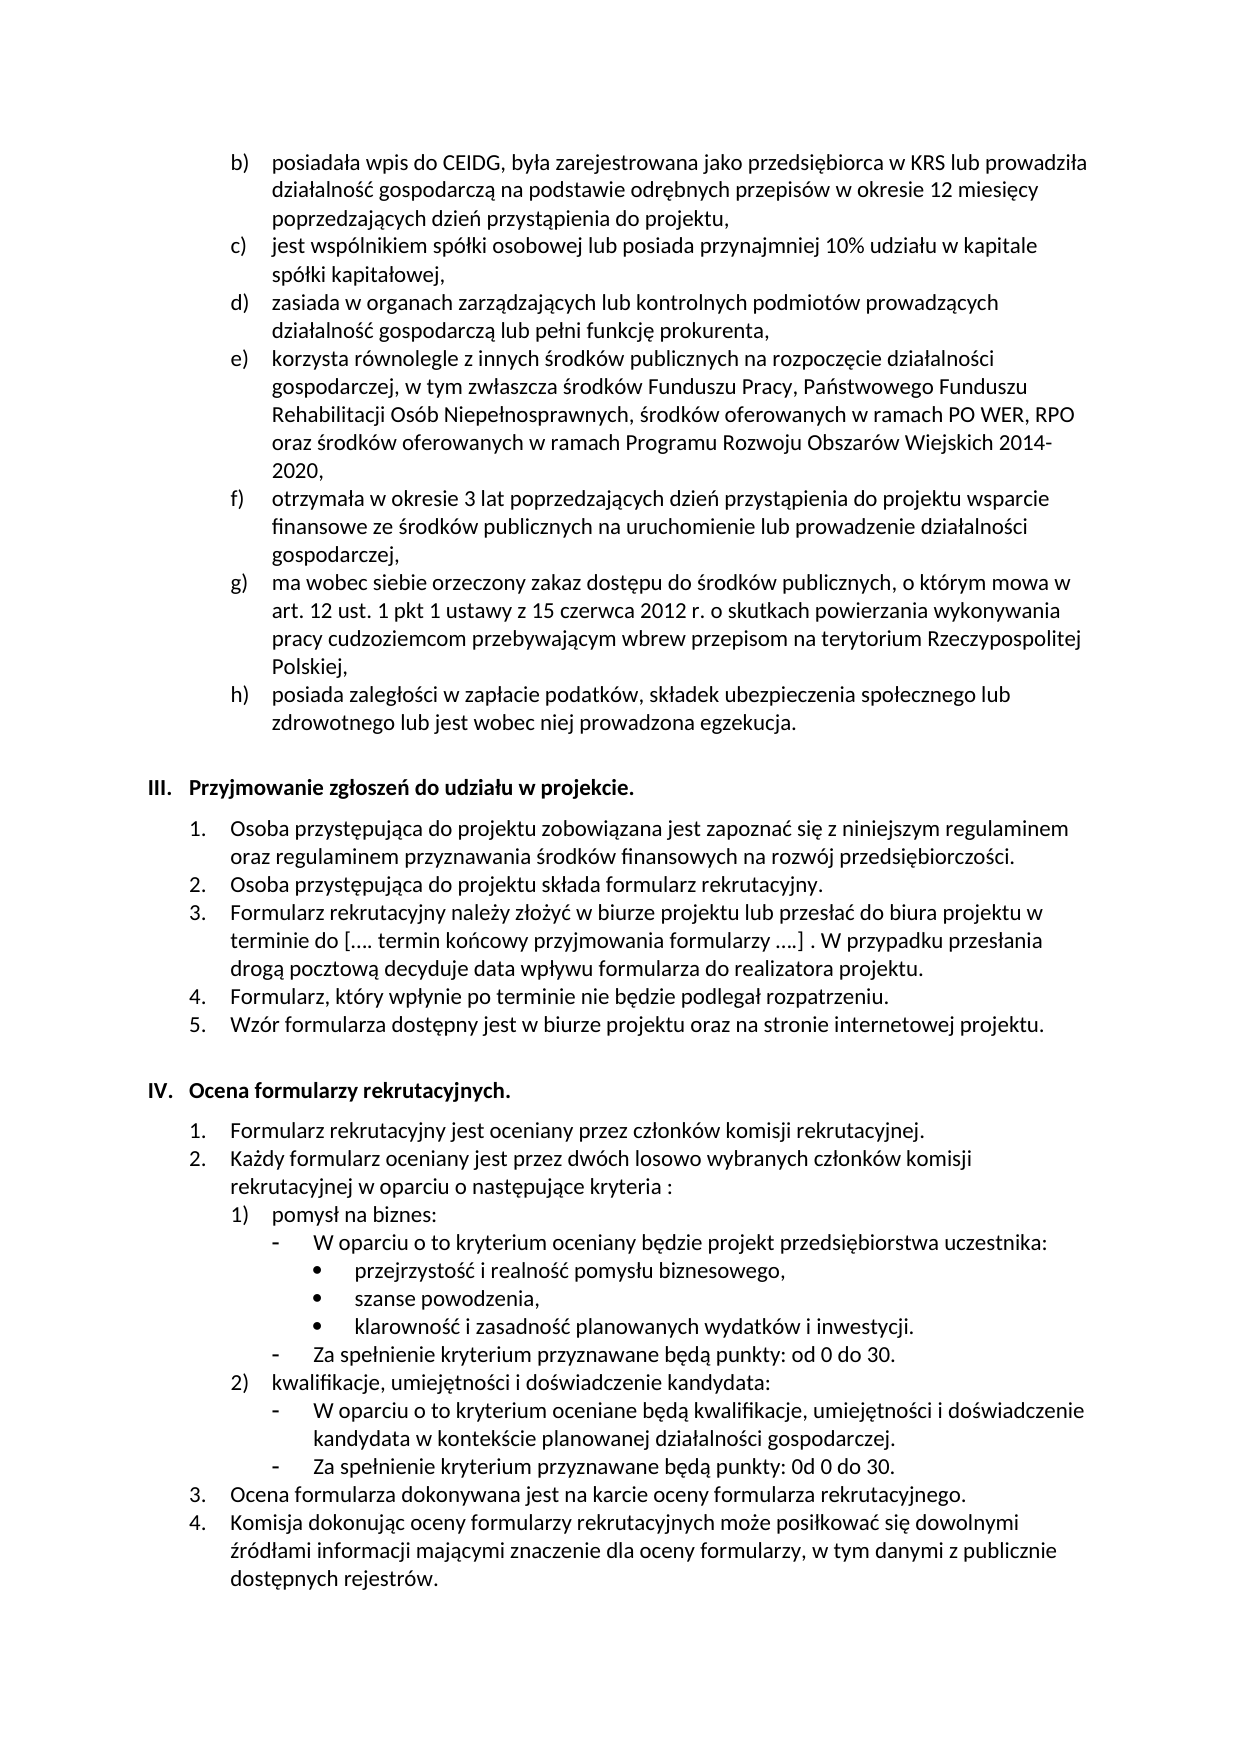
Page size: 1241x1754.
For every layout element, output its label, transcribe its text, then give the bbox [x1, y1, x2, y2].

list szanse powodzenia, [313, 1284, 1093, 1312]
text Wzór formularza dostępny jest w biurze projektu oraz na stronie internetowej projektu. [189, 1010, 1093, 1038]
text Formularz rekrutacyjny należy złożyć w biurze projektu lub przesłać do biura projektu w terminie do […. termin końcowy przyjmowania formularzy ….] . W przypadku przesłania drogą pocztową decyduje data wpływu formularza do realizatora projektu. [189, 898, 1093, 982]
list otrzymała w okresie 3 lat poprzedzających dzień przystąpienia do projektu wsparcie finansowe ze środków publicznych na uruchomienie lub prowadzenie działalności gospodarczej, [230, 484, 1093, 568]
list korzysta równolegle z innych środków publicznych na rozpoczęcie działalności gospodarczej, w tym zwłaszcza środków Funduszu Pracy, Państwowego Funduszu Rehabilitacji Osób Niepełnosprawnych, środków oferowanych w ramach PO WER, RPO oraz środków oferowanych w ramach Programu Rozwoju Obszarów Wiejskich 2014-2020, [230, 344, 1093, 484]
list Za spełnienie kryterium przyznawane będą punkty: od 0 do 30. [272, 1340, 1093, 1368]
text Formularz, który wpłynie po terminie nie będzie podlegał rozpatrzeniu. [189, 982, 1093, 1010]
list posiadała wpis do CEIDG, była zarejestrowana jako przedsiębiorca w KRS lub prowadziła działalność gospodarczą na podstawie odrębnych przepisów w okresie 12 miesięcy poprzedzających dzień przystąpienia do projektu, [230, 148, 1093, 232]
list klarowność i zasadność planowanych wydatków i inwestycji. [313, 1312, 1093, 1340]
text Ocena formularzy rekrutacyjnych. [148, 1076, 1093, 1104]
text Osoba przystępująca do projektu składa formularz rekrutacyjny. [189, 870, 1093, 898]
list W oparciu o to kryterium oceniane będą kwalifikacje, umiejętności i doświadczenie kandydata w kontekście planowanej działalności gospodarczej. [272, 1396, 1093, 1452]
list zasiada w organach zarządzających lub kontrolnych podmiotów prowadzących działalność gospodarczą lub pełni funkcję prokurenta, [230, 288, 1093, 344]
list przejrzystość i realność pomysłu biznesowego, [313, 1256, 1093, 1284]
text Formularz rekrutacyjny jest oceniany przez członków komisji rekrutacyjnej. [189, 1116, 1093, 1144]
list jest wspólnikiem spółki osobowej lub posiada przynajmniej 10% udziału w kapitale spółki kapitałowej, [230, 232, 1093, 288]
text Osoba przystępująca do projektu zobowiązana jest zapoznać się z niniejszym regulaminem oraz regulaminem przyznawania środków finansowych na rozwój przedsiębiorczości. [189, 814, 1093, 870]
text Ocena formularza dokonywana jest na karcie oceny formularza rekrutacyjnego. [189, 1481, 1093, 1508]
list W oparciu o to kryterium oceniany będzie projekt przedsiębiorstwa uczestnika: [272, 1228, 1093, 1256]
list posiada zaległości w zapłacie podatków, składek ubezpieczenia społecznego lub zdrowotnego lub jest wobec niej prowadzona egzekucja. [230, 680, 1093, 736]
list ma wobec siebie orzeczony zakaz dostępu do środków publicznych, o którym mowa w art. 12 ust. 1 pkt 1 ustawy z 15 czerwca 2012 r. o skutkach powierzania wykonywania pracy cudzoziemcom przebywającym wbrew przepisom na terytorium Rzeczypospolitej Polskiej, [230, 568, 1093, 680]
list Za spełnienie kryterium przyznawane będą punkty: 0d 0 do 30. [272, 1452, 1093, 1481]
text Komisja dokonując oceny formularzy rekrutacyjnych może posiłkować się dowolnymi źródłami informacji mającymi znaczenie dla oceny formularzy, w tym danymi z publicznie dostępnych rejestrów. [189, 1508, 1093, 1593]
list pomysł na biznes: [230, 1200, 1093, 1228]
text Przyjmowanie zgłoszeń do udziału w projekcie. [148, 773, 1093, 802]
list kwalifikacje, umiejętności i doświadczenie kandydata: [230, 1368, 1093, 1396]
text Każdy formularz oceniany jest przez dwóch losowo wybranych członków komisji rekrutacyjnej w oparciu o następujące kryteria : [189, 1144, 1093, 1200]
